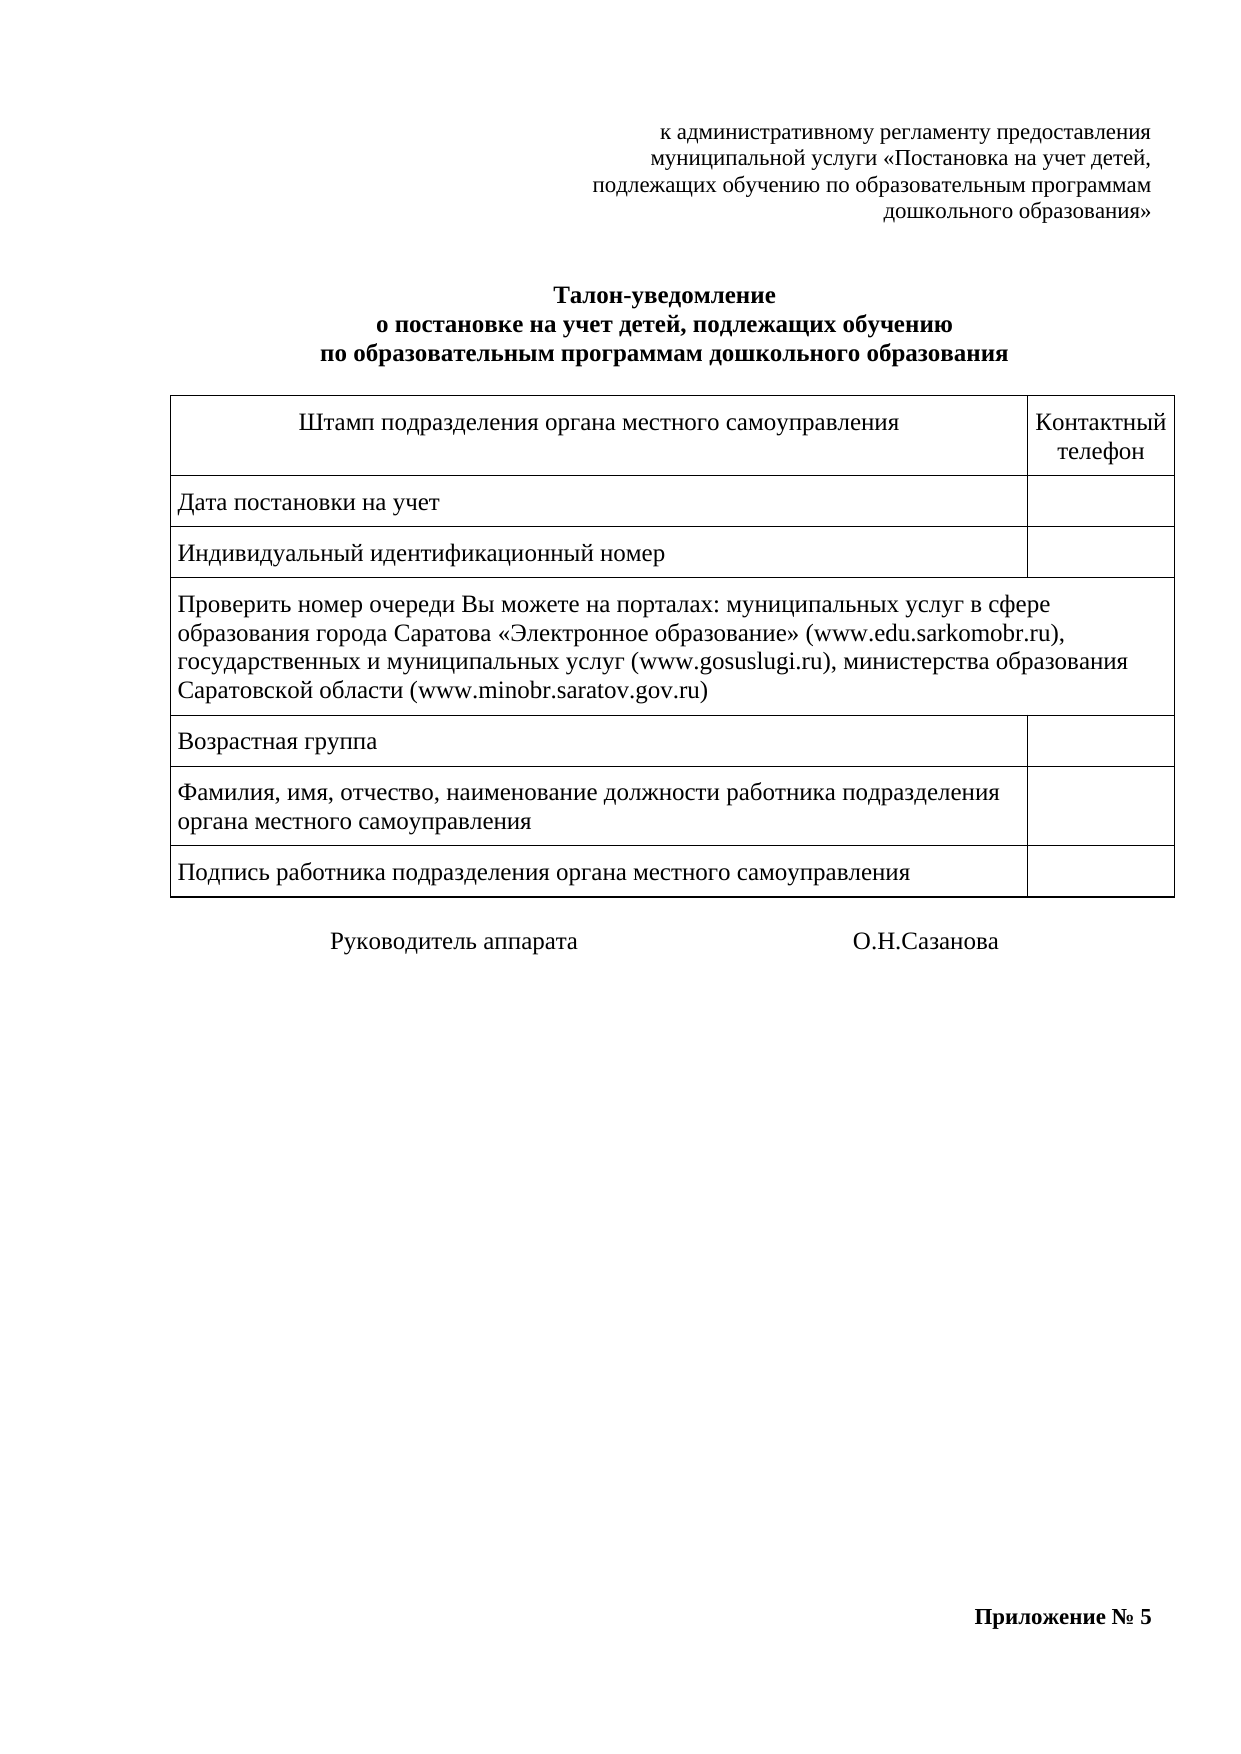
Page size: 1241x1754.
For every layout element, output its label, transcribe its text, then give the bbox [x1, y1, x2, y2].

table_header Контактный телефон [1028, 396, 1174, 475]
text подлежащих обучению по образовательным программам [177, 171, 1152, 197]
table_cell Фамилия, имя, отчество, наименование должности работника подразделения органа местного самоуправления [171, 767, 1027, 845]
text муниципальной услуги «Постановка на учет детей, [177, 144, 1152, 171]
text к административному регламенту предоставления [177, 118, 1152, 144]
text Приложение № 5 [177, 1603, 1152, 1630]
text о постановке на учет детей, подлежащих обучению [177, 309, 1152, 338]
table_cell [1028, 476, 1174, 526]
text Талон-уведомление [177, 280, 1152, 309]
table_cell [1028, 527, 1174, 577]
table_header Штамп подразделения органа местного самоуправления [171, 396, 1027, 475]
table_cell [1028, 716, 1174, 766]
table_cell [1028, 846, 1174, 896]
table_cell [1028, 767, 1174, 845]
table_cell Дата постановки на учет [171, 476, 1027, 526]
table_cell Возрастная группа [171, 716, 1027, 766]
text Руководитель аппарата О.Н.Сазанова [177, 926, 1152, 955]
text по образовательным программам дошкольного образования [177, 338, 1152, 367]
table_cell Подпись работника подразделения органа местного самоуправления [171, 846, 1027, 896]
text дошкольного образования» [177, 197, 1152, 223]
table_cell Индивидуальный идентификационный номер [171, 527, 1027, 577]
table_cell Проверить номер очереди Вы можете на порталах: муниципальных услуг в сфере образования города Саратова «Электронное образование» (www.edu.sarkomobr.ru), государственных и муниципальных услуг (www.gosuslugi.ru), министерства образования Саратовской области (www.minobr.saratov.gov.ru) [171, 578, 1174, 714]
